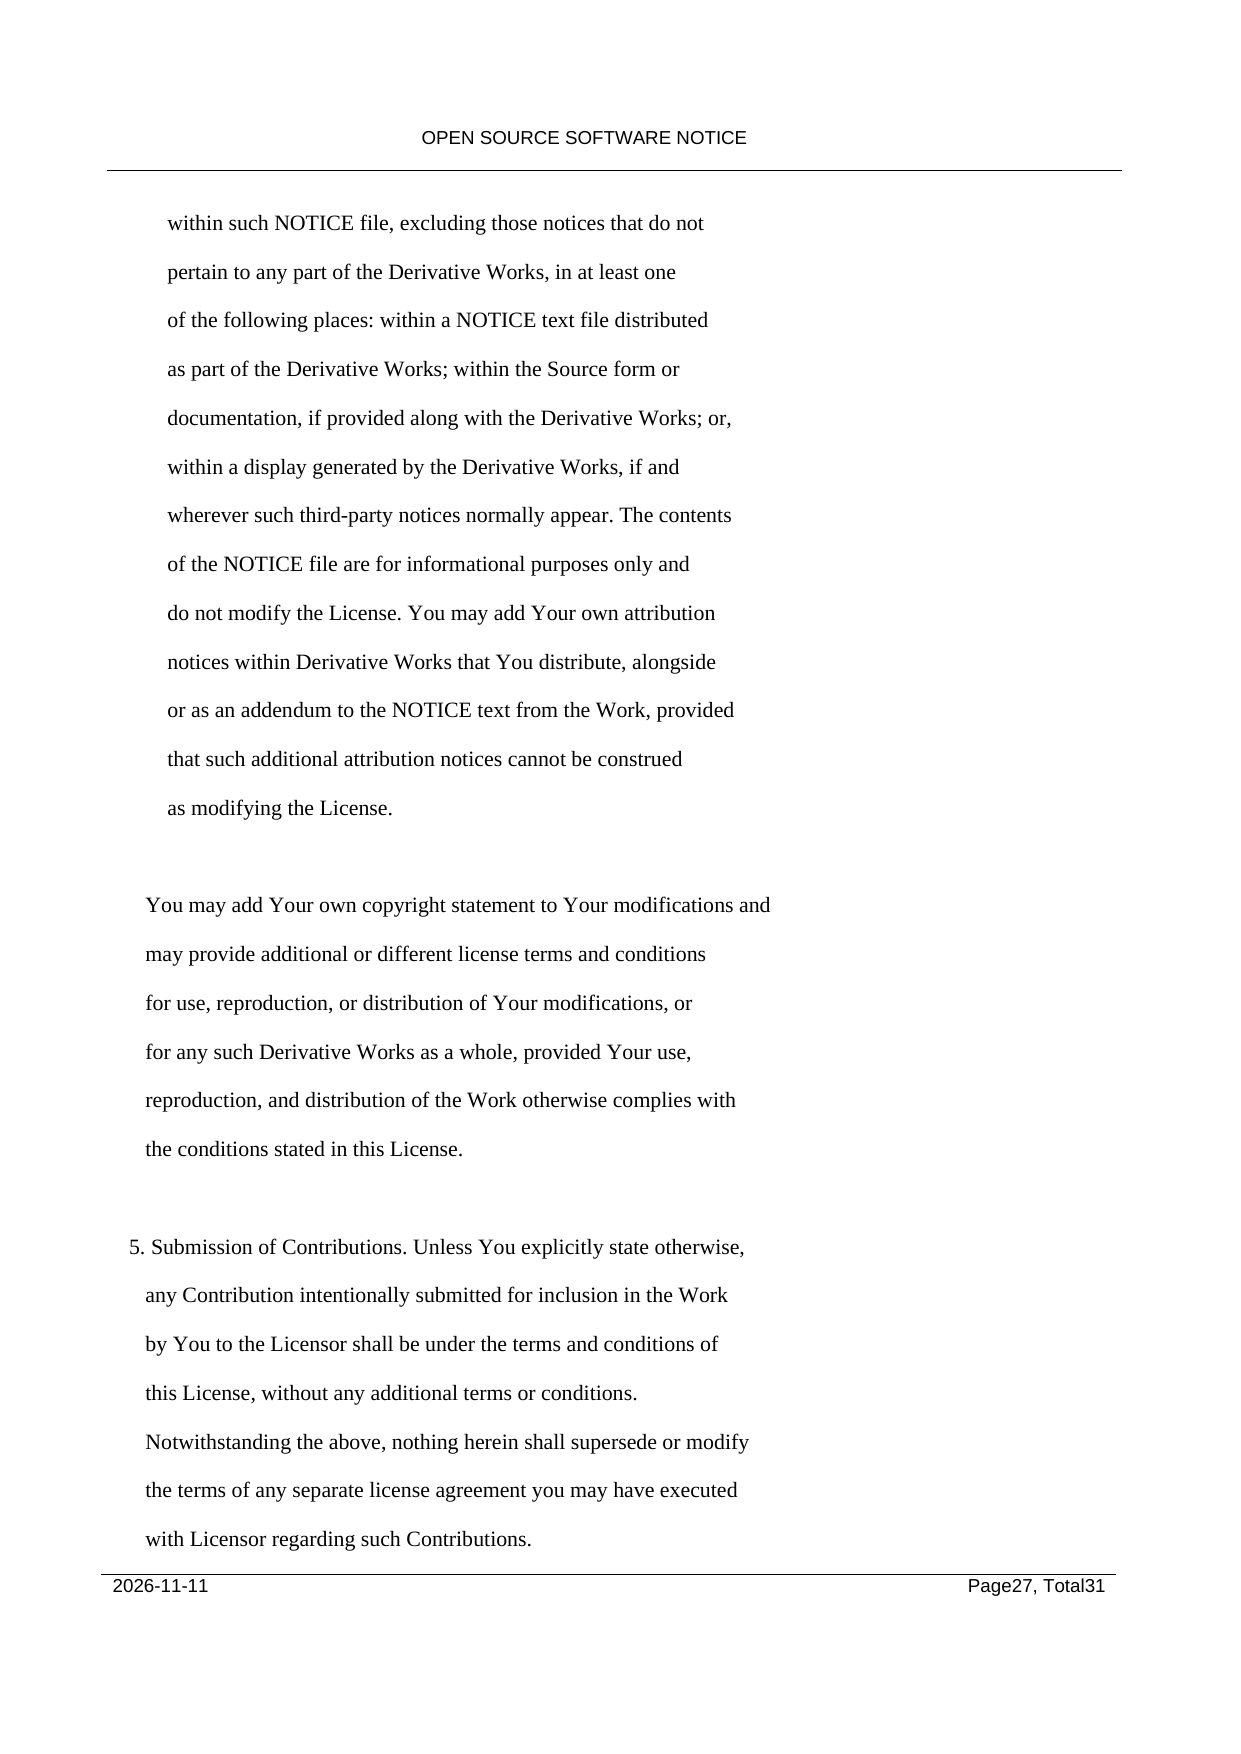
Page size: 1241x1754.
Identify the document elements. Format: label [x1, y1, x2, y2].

text [112, 206, 1128, 1555]
